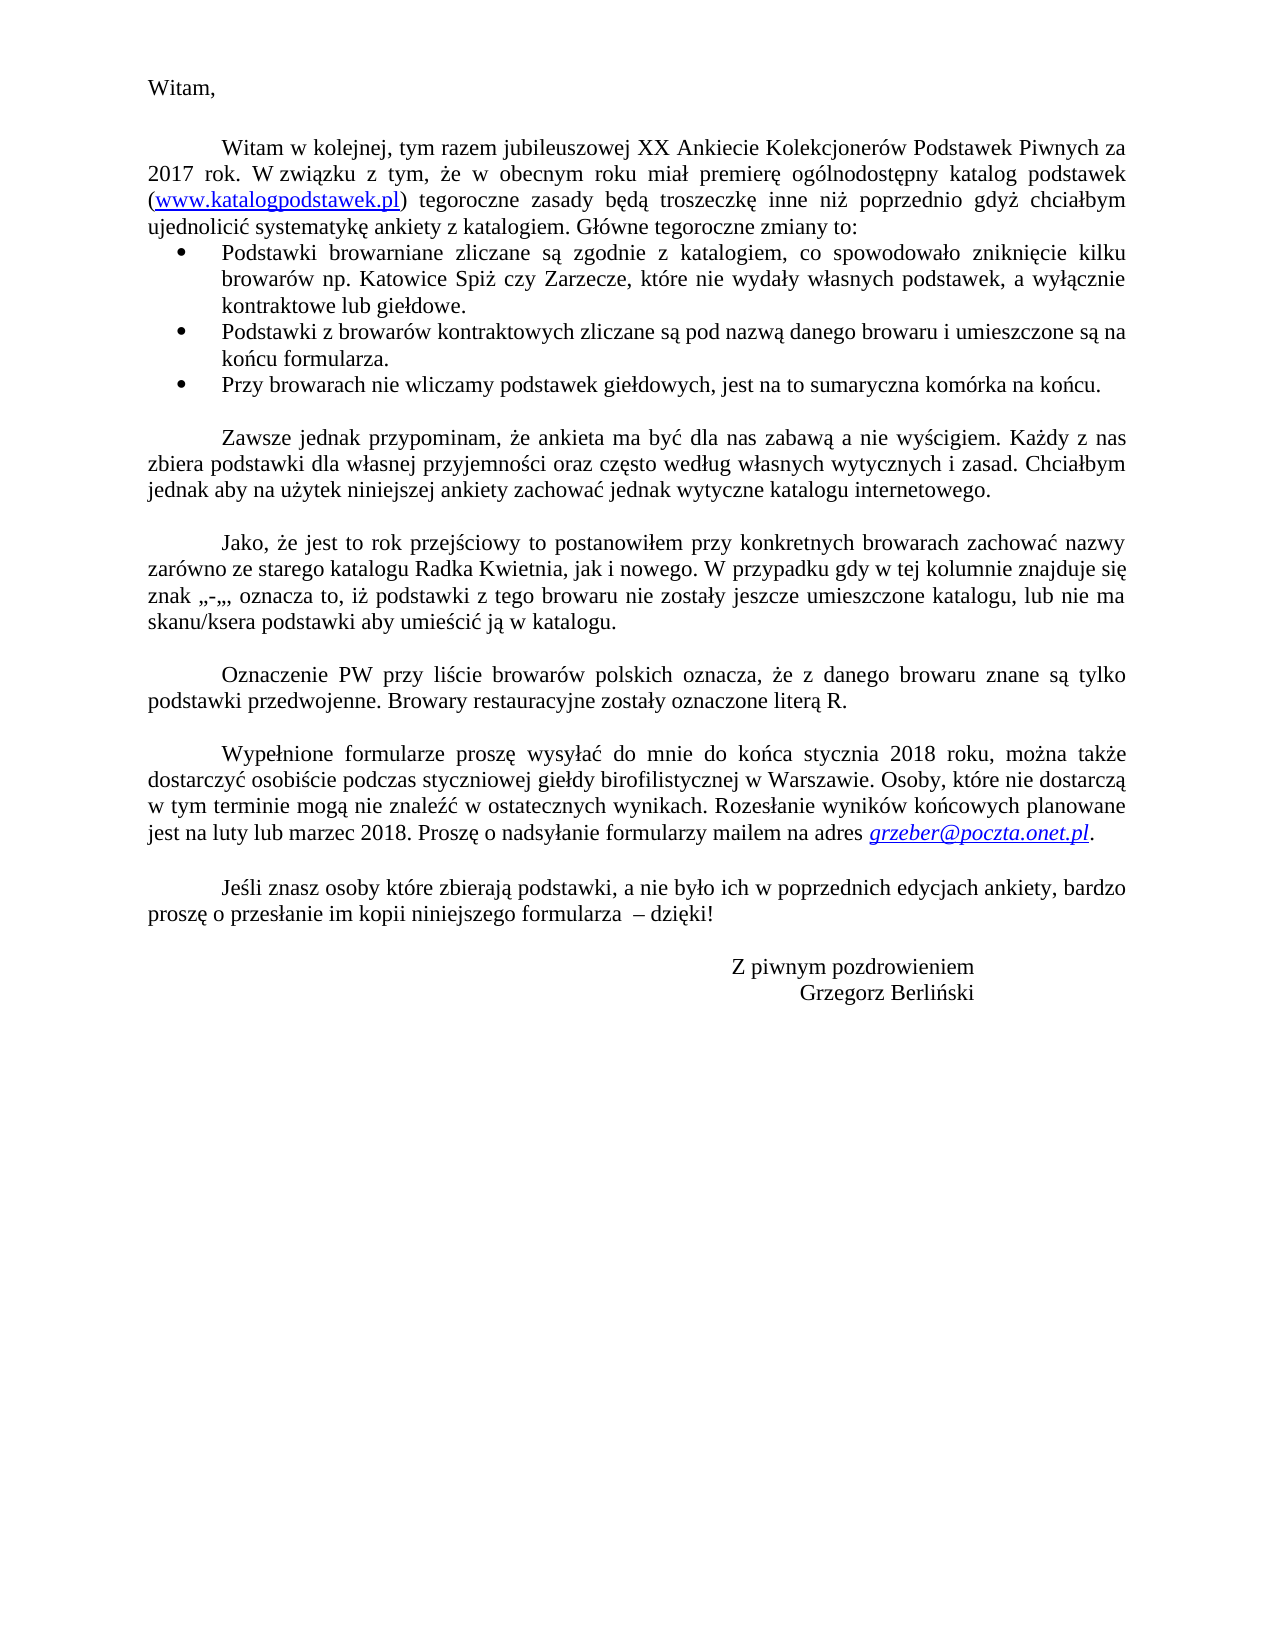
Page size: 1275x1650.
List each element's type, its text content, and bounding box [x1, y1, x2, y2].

list Przy browarach nie wliczamy podstawek giełdowych, jest na to sumaryczna komórka na końcu. [177, 371, 1127, 397]
text Witam w kolejnej, tym razem jubileuszowej XX Ankiecie Kolekcjonerów Podstawek Piwnych za 2017 rok. W związku z tym, że w obecnym roku miał premierę ogólnodostępny katalog podstawek (www.katalogpodstawek.pl) tegoroczne zasady będą troszeczkę inne niż poprzednio gdyż chciałbym ujednolicić systematykę ankiety z katalogiem. Główne tegoroczne zmiany to: [148, 134, 1127, 239]
text Z piwnym pozdrowieniem [148, 953, 974, 979]
text Jako, że jest to rok przejściowy to postanowiłem przy konkretnych browarach zachować nazwy zarówno ze starego katalogu Radka Kwietnia, jak i nowego. W przypadku gdy w tej kolumnie znajduje się znak „-„, oznacza to, iż podstawki z tego browaru nie zostały jeszcze umieszczone katalogu, lub nie ma skanu/ksera podstawki aby umieścić ją w katalogu. [148, 529, 1127, 634]
text Wypełnione formularze proszę wysyłać do mnie do końca stycznia 2018 roku, można także dostarczyć osobiście podczas styczniowej giełdy birofilistycznej w Warszawie. Osoby, które nie dostarczą w tym terminie mogą nie znaleźć w ostatecznych wynikach. Rozesłanie wyników końcowych planowane jest na luty lub marzec 2018. Proszę o nadsyłanie formularzy mailem na adres grzeber@poczta.onet.pl. [148, 740, 1127, 845]
text Oznaczenie PW przy liście browarów polskich oznacza, że z danego browaru znane są tylko podstawki przedwojenne. Browary restauracyjne zostały oznaczone literą R. [148, 661, 1127, 713]
text Zawsze jednak przypominam, że ankieta ma być dla nas zabawą a nie wyścigiem. Każdy z nas zbiera podstawki dla własnej przyjemności oraz często według własnych wytycznych i zasad. Chciałbym jednak aby na użytek niniejszej ankiety zachować jednak wytyczne katalogu internetowego. [148, 424, 1127, 503]
text Grzegorz Berliński [148, 979, 974, 1006]
title Witam, [148, 74, 1127, 100]
list Podstawki z browarów kontraktowych zliczane są pod nazwą danego browaru i umieszczone są na końcu formularza. [177, 318, 1127, 371]
list Podstawki browarniane zliczane są zgodnie z katalogiem, co spowodowało zniknięcie kilku browarów np. Katowice Spiż czy Zarzecze, które nie wydały własnych podstawek, a wyłącznie kontraktowe lub giełdowe. [177, 239, 1127, 318]
text Jeśli znasz osoby które zbierają podstawki, a nie było ich w poprzednich edycjach ankiety, bardzo proszę o przesłanie im kopii niniejszego formularza – dzięki! [148, 874, 1127, 927]
